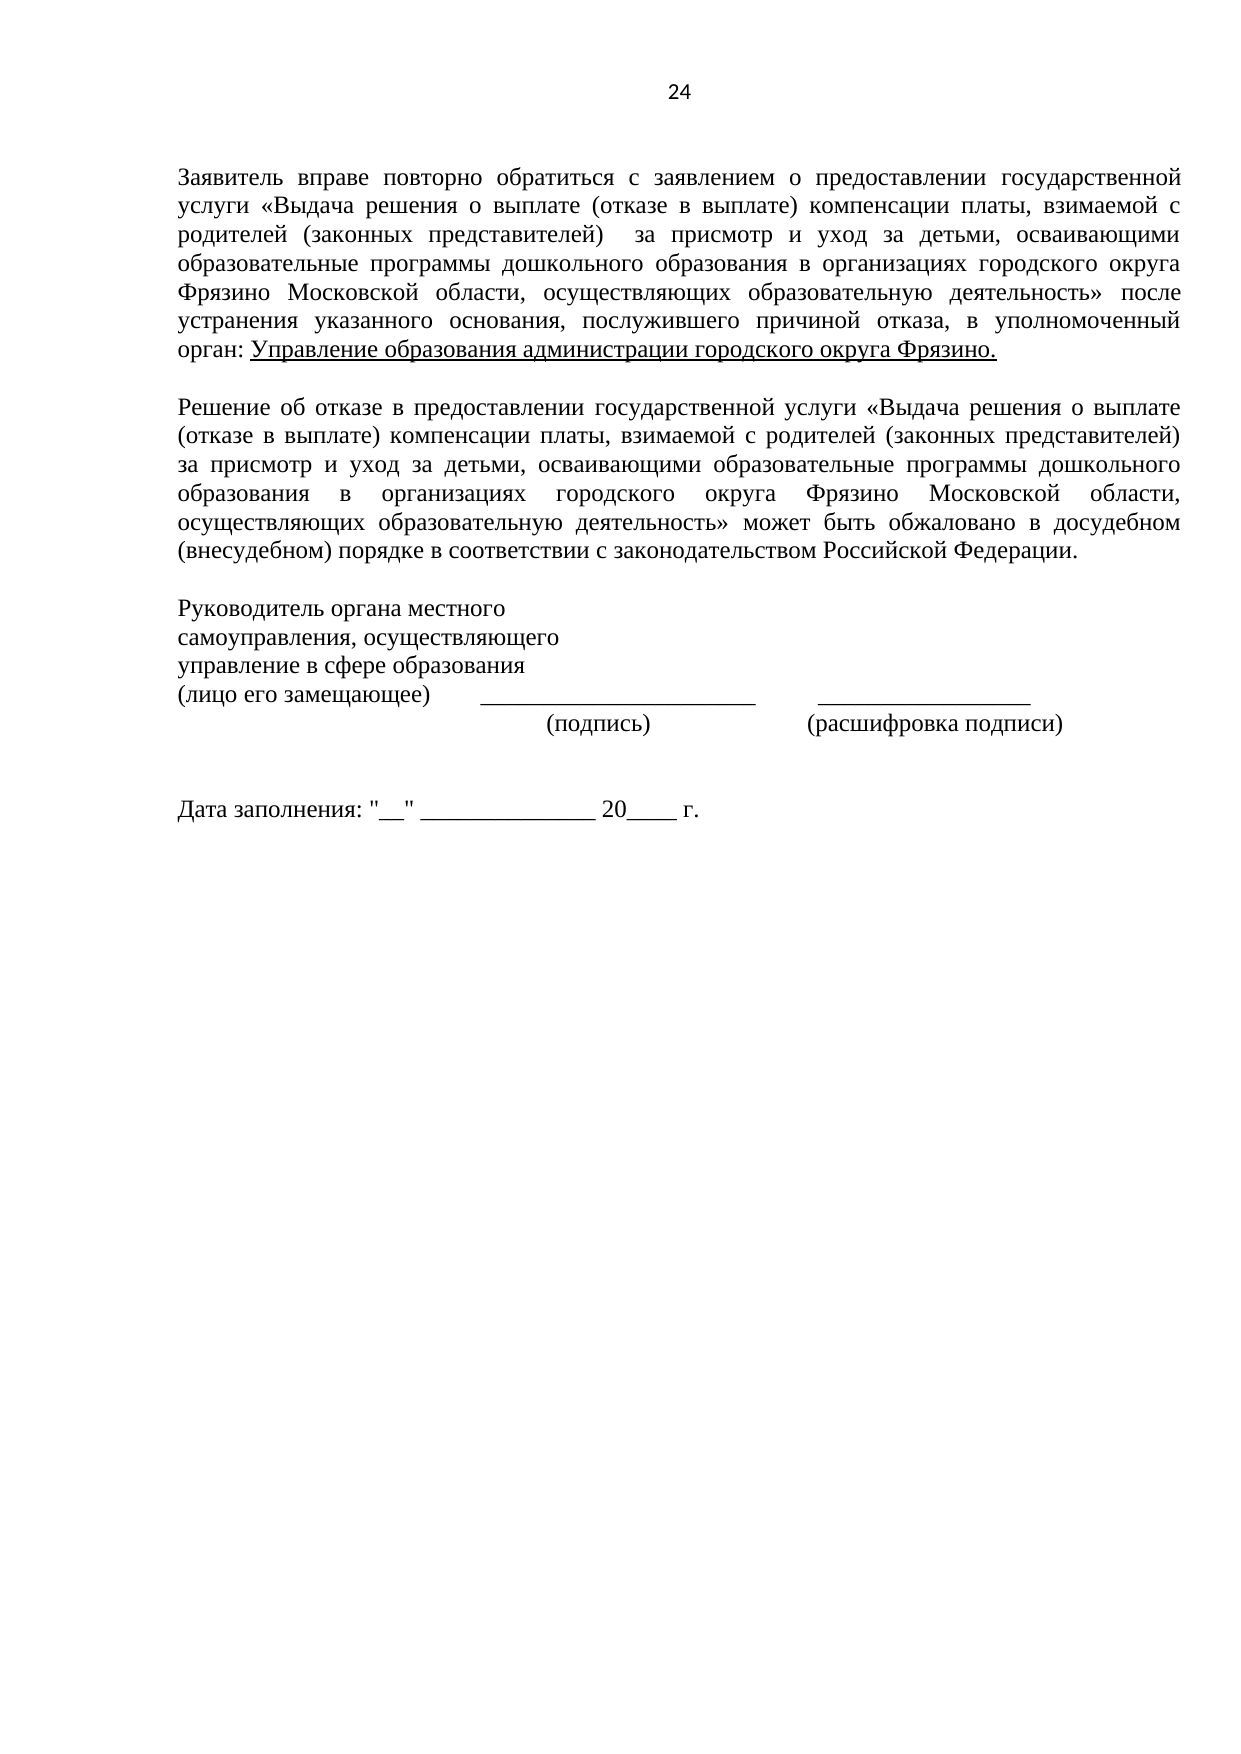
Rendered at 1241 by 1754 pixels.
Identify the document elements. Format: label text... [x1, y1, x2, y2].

text Дата заполнения: "__" ______________ 20____ г. [177, 794, 1181, 823]
text Решение об отказе в предоставлении государственной услуги «Выдача решения о выплате (отказе в выплате) компенсации платы, взимаемой с родителей (законных представителей) за присмотр и уход за детьми, осваивающими образовательные программы дошкольного образования в организациях городского округа Фрязино Московской области, осуществляющих образовательную деятельность» может быть обжаловано в досудебном (внесудебном) порядке в соответствии с законодательством Российской Федерации. [177, 392, 1181, 564]
text (лицо его замещающее) ______________________ _________________ [177, 679, 1181, 708]
text (подпись) (расшифровка подписи) [177, 708, 1181, 737]
text управление в сфере образования [177, 651, 1181, 679]
text Заявитель вправе повторно обратиться с заявлением о предоставлении государственной услуги «Выдача решения о выплате (отказе в выплате) компенсации платы, взимаемой с родителей (законных представителей) за присмотр и уход за детьми, осваивающими образовательные программы дошкольного образования в организациях городского округа Фрязино Московской области, осуществляющих образовательную деятельность» после устранения указанного основания, послужившего причиной отказа, в уполномоченный орган: Управление образования администрации городского округа Фрязино. [177, 162, 1181, 363]
text самоуправления, осуществляющего [177, 622, 1181, 651]
text Руководитель органа местного [177, 593, 1181, 622]
